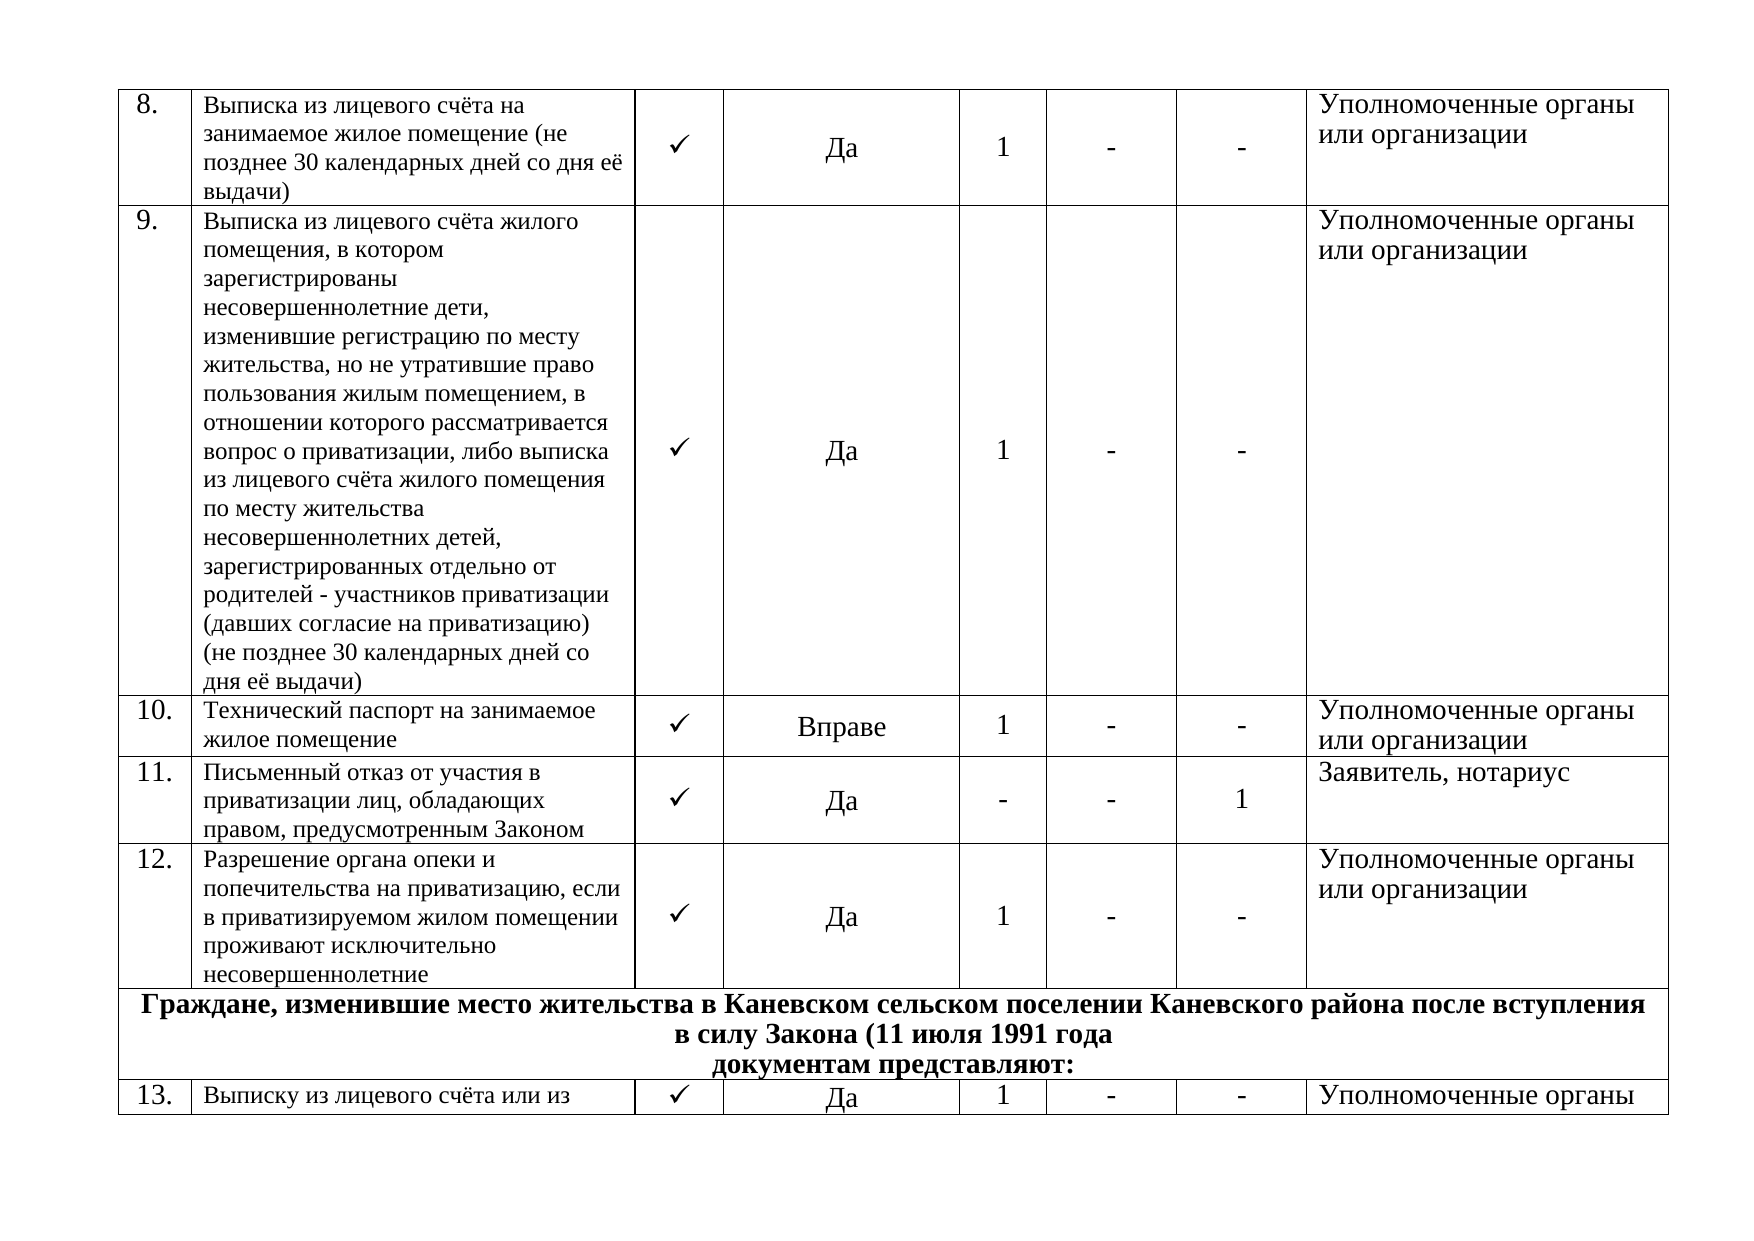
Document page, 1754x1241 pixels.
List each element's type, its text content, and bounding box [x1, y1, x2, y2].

table_cell [119, 90, 191, 205]
table_cell Технический паспорт на занимаемое жилое помещение [192, 696, 634, 756]
table_cell [636, 844, 723, 988]
table_cell Да [724, 90, 959, 205]
table_cell 1 [960, 206, 1046, 694]
table_cell Письменный отказ от участия в приватизации лиц, обладающих правом, предусмотренным Законом [192, 757, 634, 843]
table_cell [119, 206, 191, 694]
table_cell 1 [960, 1080, 1046, 1114]
table_cell Граждане, изменившие место жительства в Каневском сельском поселении Каневского района после вступления в силу Закона (11 июля 1991 года документам представляют: [119, 989, 1668, 1079]
table_cell - [1047, 1080, 1176, 1114]
table_cell Заявитель, нотариус [1307, 757, 1668, 843]
table_cell [636, 696, 723, 756]
table_cell - [1177, 844, 1306, 988]
table_cell - [1047, 206, 1176, 694]
table_cell Уполномоченные органы или организации [1307, 844, 1668, 988]
table_cell - [1047, 757, 1176, 843]
table_cell Уполномоченные органы или организации [1307, 90, 1668, 205]
table_cell 1 [960, 696, 1046, 756]
table_cell Выписка из лицевого счёта на занимаемое жилое помещение (не позднее 30 календарных дней со дня её выдачи) [192, 90, 634, 205]
table_cell [636, 90, 723, 205]
table_cell Да [724, 844, 959, 988]
table_cell [119, 1080, 191, 1114]
table_cell - [1047, 696, 1176, 756]
table_cell Уполномоченные органы или организации [1307, 696, 1668, 756]
table_cell 1 [960, 90, 1046, 205]
table_cell [636, 206, 723, 694]
table_cell Да [724, 1080, 959, 1114]
table_cell [119, 757, 191, 843]
table_cell [119, 844, 191, 988]
table_cell - [1047, 90, 1176, 205]
table_cell Да [724, 206, 959, 694]
table_cell - [1047, 844, 1176, 988]
table_cell - [960, 757, 1046, 843]
table_cell - [1177, 206, 1306, 694]
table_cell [192, 1080, 634, 1114]
table_cell [119, 696, 191, 756]
table_cell - [1177, 90, 1306, 205]
table_cell [636, 757, 723, 843]
table_cell - [1177, 1080, 1306, 1114]
table_cell - [1177, 696, 1306, 756]
table_cell Разрешение органа опеки и попечительства на приватизацию, если в приватизируемом жилом помещении проживают исключительно несовершеннолетние [192, 844, 634, 988]
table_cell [1307, 1080, 1668, 1114]
table_cell Вправе [724, 696, 959, 756]
table_cell Выписка из лицевого счёта жилого помещения, в котором зарегистрированы несовершеннолетние дети, изменившие регистрацию по месту жительства, но не утратившие право пользования жилым помещением, в отношении которого рассматривается вопрос о приватизации, либо выписка из лицевого счёта жилого помещения по месту жительства несовершеннолетних детей, зарегистрированных отдельно от родителей - участников приватизации (давших согласие на приватизацию) (не позднее 30 календарных дней со дня её выдачи) [192, 206, 634, 694]
table_cell [636, 1080, 723, 1114]
table_cell 1 [960, 844, 1046, 988]
table_cell Уполномоченные органы или организации [1307, 206, 1668, 694]
table_cell Да [724, 757, 959, 843]
table_cell 1 [1177, 757, 1306, 843]
